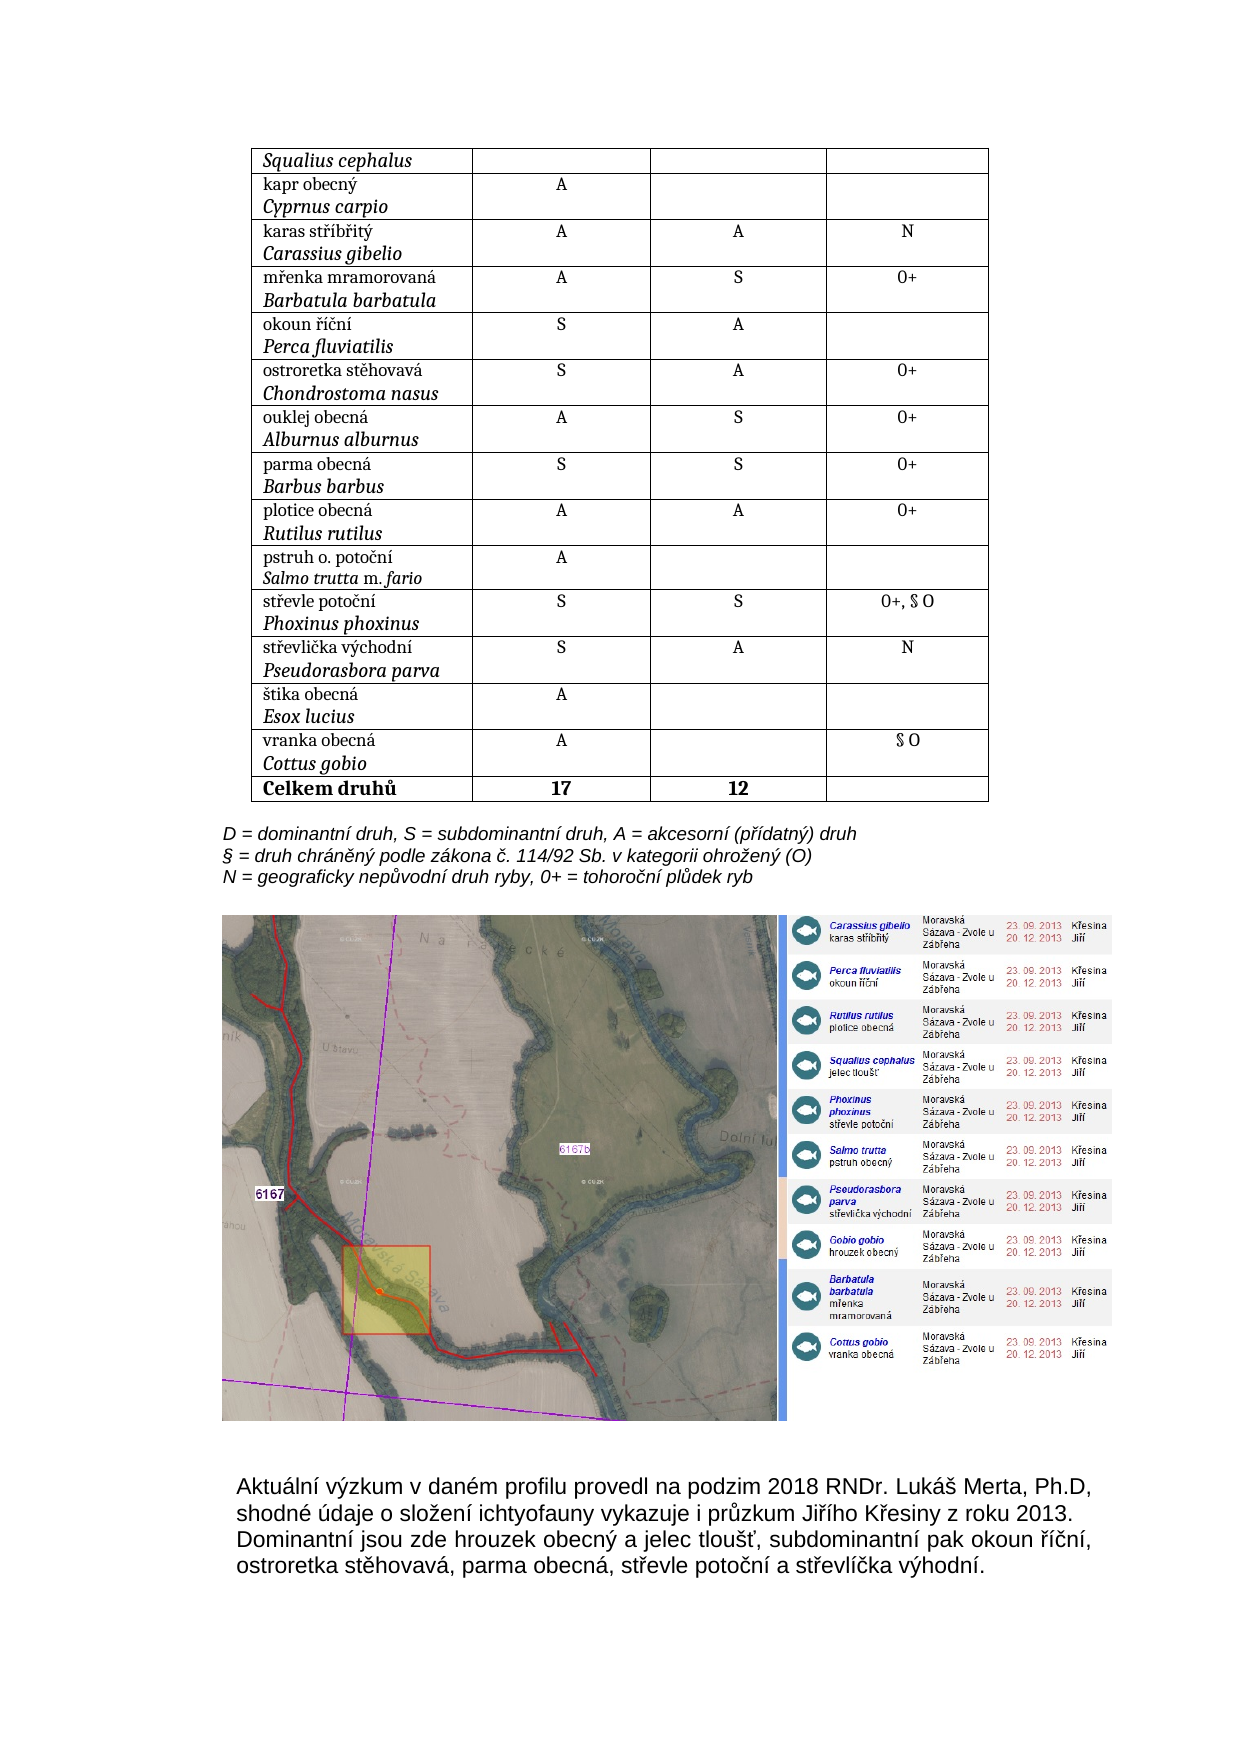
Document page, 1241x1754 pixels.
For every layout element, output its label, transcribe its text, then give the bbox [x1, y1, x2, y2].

table_cell S [651, 267, 826, 312]
table_cell A [651, 500, 826, 545]
table_cell parma obecná Barbus barbus [252, 453, 472, 498]
table_cell plotice obecná Rutilus rutilus [252, 500, 472, 545]
table_cell střevlička východní Pseudorasbora parva [252, 637, 472, 682]
table_cell A [473, 730, 650, 776]
table_cell S [473, 590, 650, 636]
table_cell S [651, 406, 826, 452]
list N = geograficky nepůvodní druh ryby, 0+ = tohoroční plůdek ryb [223, 866, 1093, 888]
table_cell ostroretka stěhovavá Chondrostoma nasus [252, 360, 472, 405]
table_cell 0+ [827, 500, 988, 545]
table_cell pstruh o. potoční Salmo trutta m. fario [252, 546, 472, 589]
table_cell [651, 174, 826, 219]
table_cell štika obecná Esox lucius [252, 684, 472, 729]
table_cell 0+, § O [827, 590, 988, 636]
table_cell [827, 174, 988, 219]
table_cell S [473, 360, 650, 405]
table_cell [651, 730, 826, 776]
table_cell okoun říční Perca fluviatilis [252, 313, 472, 359]
table_cell A [473, 406, 650, 452]
table_cell A [473, 546, 650, 589]
table_cell A [473, 174, 650, 219]
table_cell S [473, 637, 650, 682]
table_cell D [473, 149, 650, 173]
table_cell [827, 684, 988, 729]
table_cell 0+ [827, 406, 988, 452]
table_cell [827, 546, 988, 589]
table_cell § O [827, 730, 988, 776]
table_cell ouklej obecná Alburnus alburnus [252, 406, 472, 452]
table_cell A [651, 360, 826, 405]
table_cell S [651, 453, 826, 498]
table_cell mřenka mramorovaná Barbatula barbatula [252, 267, 472, 312]
table_cell A [473, 267, 650, 312]
table_cell 0+ [827, 453, 988, 498]
table_cell A [651, 220, 826, 266]
table_cell S [473, 453, 650, 498]
table_cell S [651, 590, 826, 636]
table_cell A [473, 220, 650, 266]
table_cell [827, 777, 988, 801]
table_cell vranka obecná Cottus gobio [252, 730, 472, 776]
table_cell kapr obecný Cyprnus carpio [252, 174, 472, 219]
table_cell 0+ [827, 149, 988, 173]
table_cell [651, 546, 826, 589]
table_cell 0+ [827, 267, 988, 312]
table_cell S [473, 313, 650, 359]
table_cell [827, 313, 988, 359]
table_cell N [827, 220, 988, 266]
table_cell [651, 684, 826, 729]
table_cell A [473, 500, 650, 545]
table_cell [252, 149, 472, 173]
table_cell 17 [473, 777, 650, 801]
table_cell A [651, 637, 826, 682]
table_cell 12 [651, 777, 826, 801]
table_cell D [651, 149, 826, 173]
table_cell A [473, 684, 650, 729]
table_cell střevle potoční Phoxinus phoxinus [252, 590, 472, 636]
table_cell Celkem druhů [252, 777, 472, 801]
table_cell A [651, 313, 826, 359]
table_cell 0+ [827, 360, 988, 405]
table_cell N [827, 637, 988, 682]
text Dominantní jsou zde hrouzek obecný a jelec tloušť, subdominantní pak okoun říční, ostroretka stěhovavá, parma obecná, střevle potoční a střevlíčka výhodní. [236, 1526, 1093, 1579]
picture [222, 915, 1112, 1421]
list D = dominantní druh, S = subdominantní druh, A = akcesorní (přídatný) druh [223, 823, 1093, 845]
table_cell karas stříbřitý Carassius gibelio [252, 220, 472, 266]
text Aktuální výzkum v daném profilu provedl na podzim 2018 RNDr. Lukáš Merta, Ph.D, shodné údaje o složení ichtyofauny vykazuje i průzkum Jiřího Křesiny z roku 2013. [236, 1473, 1093, 1526]
list § = druh chráněný podle zákona č. 114/92 Sb. v kategorii ohrožený (O) [223, 845, 1093, 866]
